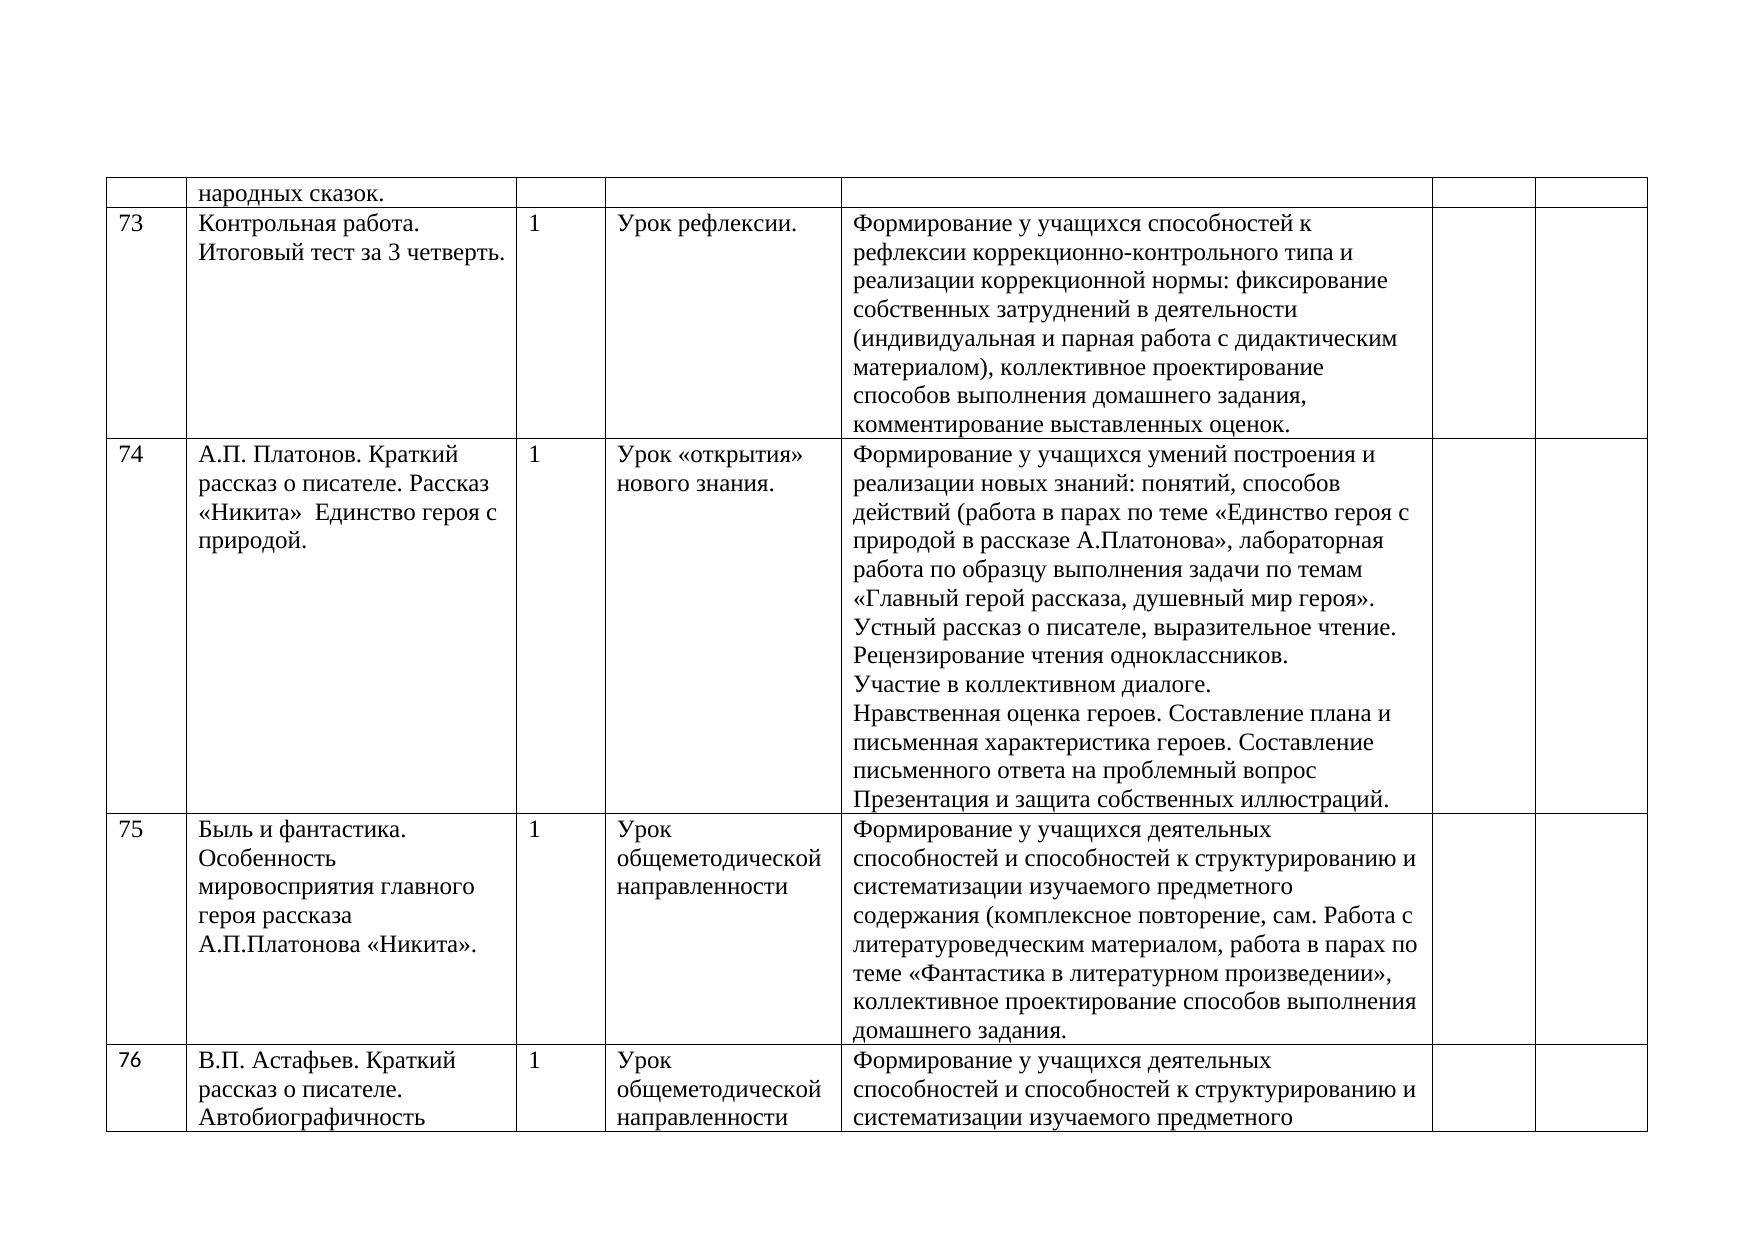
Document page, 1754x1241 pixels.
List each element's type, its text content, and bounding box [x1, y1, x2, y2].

table_cell Формирование у учащихся способностей к рефлексии коррекционно-контрольного типа и реализации коррекционной нормы: фиксирование собственных затруднений в деятельности (индивидуальная и парная работа с дидактическим материалом), коллективное проектирование способов выполнения домашнего задания, комментирование выставленных оценок. [842, 208, 1432, 438]
table_cell 1 [517, 178, 605, 207]
table_cell Урок «открытия» нового знания. [606, 439, 841, 813]
table_cell [1536, 814, 1647, 1044]
table_cell 1 [517, 208, 605, 438]
table_cell [1433, 1045, 1535, 1131]
table_cell Контрольная работа. Итоговый тест за 3 четверть. [187, 208, 516, 438]
table_cell Урок рефлексии. [606, 208, 841, 438]
table_cell [1433, 208, 1535, 438]
table_cell [1536, 439, 1647, 813]
table_cell [1433, 178, 1535, 207]
table_cell 1 [517, 1045, 605, 1131]
table_cell 75 [107, 814, 186, 1044]
table_cell [1433, 439, 1535, 813]
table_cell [606, 1045, 841, 1131]
table_cell Формирование у учащихся умений построения и реализации новых знаний: понятий, способов действий (работа в парах по теме «Единство героя с природой в рассказе А.Платонова», лабораторная работа по образцу выполнения задачи по темам «Главный герой рассказа, душевный мир героя». Устный рассказ о писателе, выразительное чтение. Рецензирование чтения одноклассников. Участие в коллективном диалоге. Нравственная оценка героев. Составление плана и письменная характеристика героев. Составление письменного ответа на проблемный вопрос Презентация и защита собственных иллюстраций. [842, 439, 1432, 813]
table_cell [187, 178, 516, 207]
table_cell 76 [107, 1045, 186, 1131]
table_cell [187, 1045, 516, 1131]
table_cell [1536, 1045, 1647, 1131]
table_cell Быль и фантастика. Особенность мировосприятия главного героя рассказа А.П.Платонова «Никита». [187, 814, 516, 1044]
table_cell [842, 1045, 1432, 1131]
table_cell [842, 178, 1432, 207]
table_cell [1536, 208, 1647, 438]
table_cell [1536, 178, 1647, 207]
table_cell А.П. Платонов. Краткий рассказ о писателе. Рассказ «Никита» Единство героя с природой. [187, 439, 516, 813]
table_cell Формирование у учащихся деятельных способностей и способностей к структурированию и систематизации изучаемого предметного содержания (комплексное повторение, сам. Работа с литературоведческим материалом, работа в парах по теме «Фантастика в литературном произведении», коллективное проектирование способов выполнения домашнего задания. [842, 814, 1432, 1044]
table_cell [606, 178, 841, 207]
table_cell [1433, 814, 1535, 1044]
table_cell 1 [517, 439, 605, 813]
table_cell 74 [107, 439, 186, 813]
table_cell 72 [107, 178, 186, 207]
table_cell Урок общеметодической направленности [606, 814, 841, 1044]
table_cell 73 [107, 208, 186, 438]
table_cell 1 [517, 814, 605, 1044]
